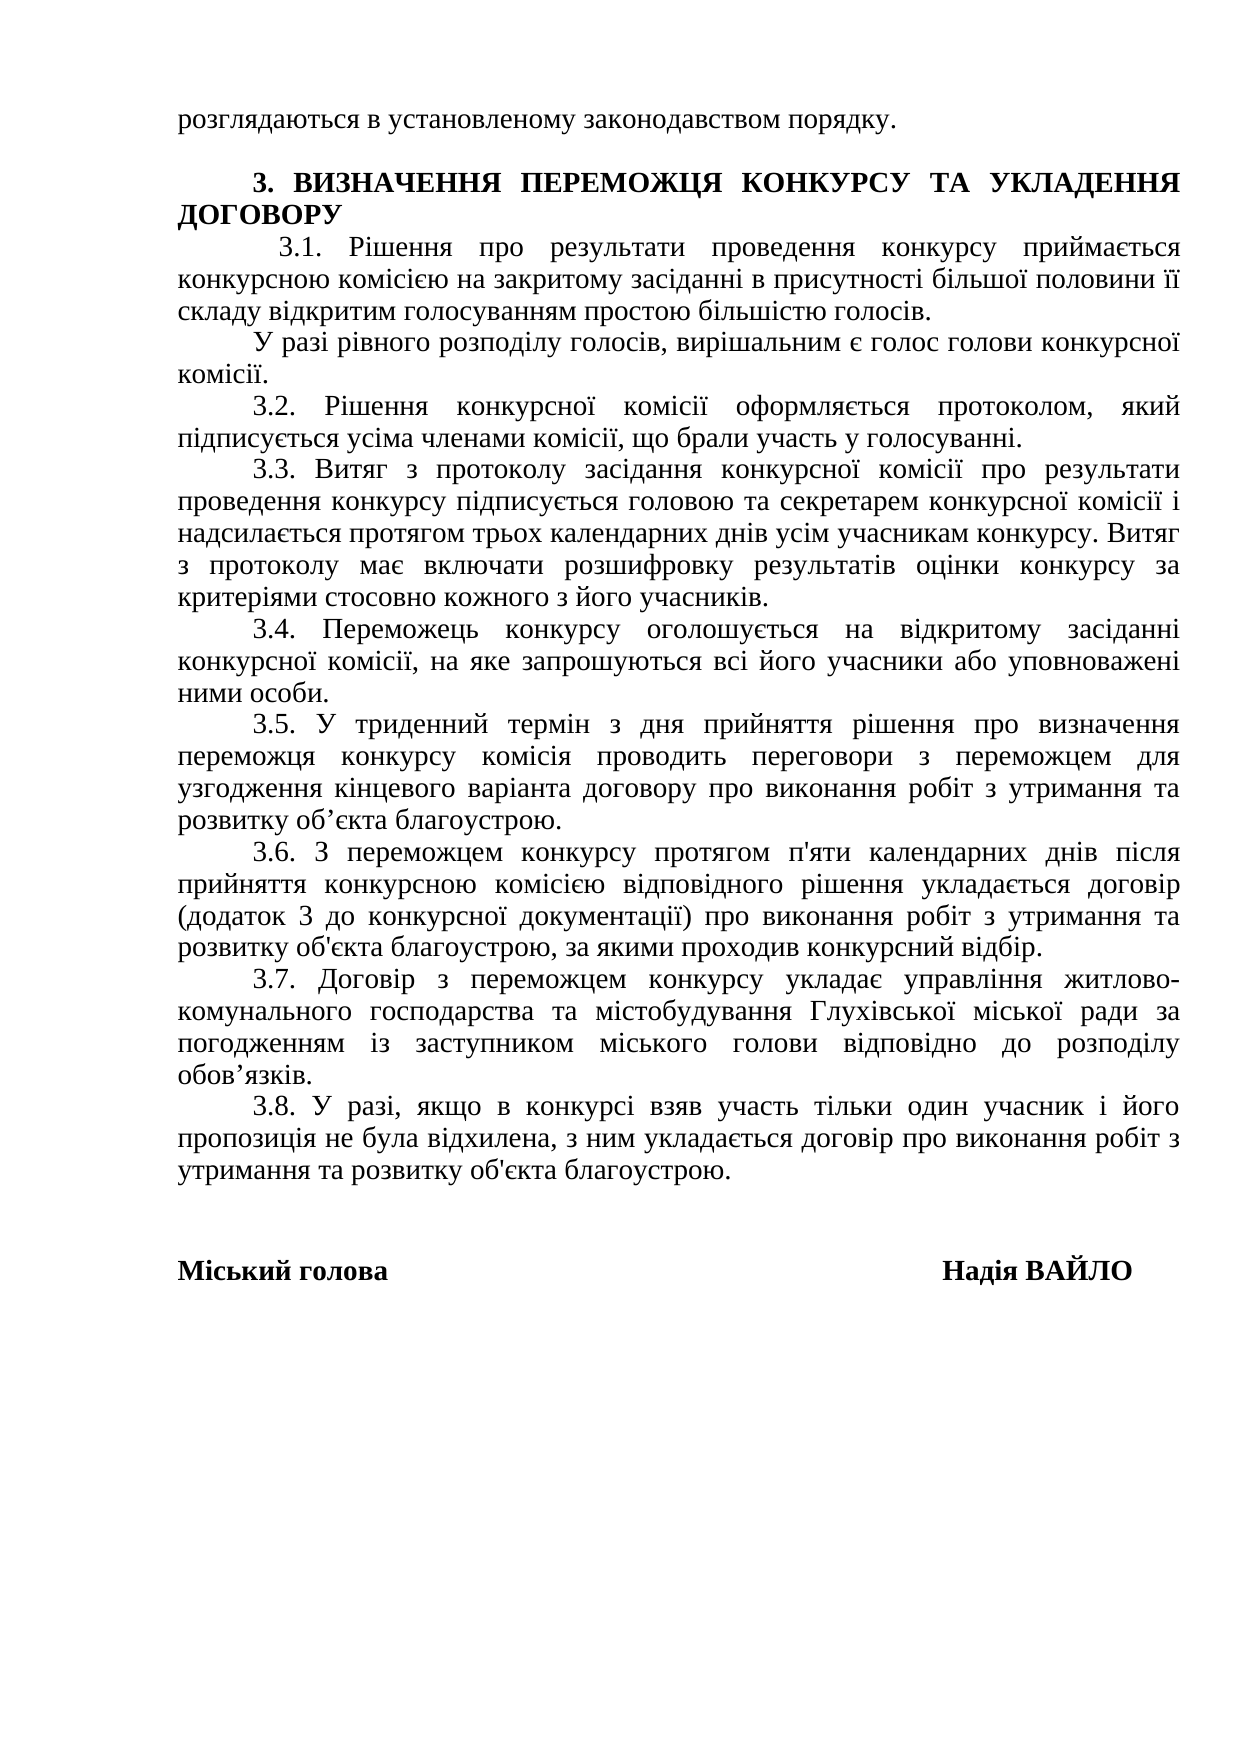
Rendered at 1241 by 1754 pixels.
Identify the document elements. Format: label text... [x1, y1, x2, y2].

text 3.8. У разі, якщо в конкурсі взяв участь тільки один учасник і його пропозиція не була відхилена, з ним укладається договір про виконання робіт з утримання та розвитку об'єкта благоустрою. [177, 1090, 1181, 1186]
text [177, 103, 1181, 135]
text 3. ВИЗНАЧЕННЯ ПЕРЕМОЖЦЯ КОНКУРСУ ТА УКЛАДЕННЯ ДОГОВОРУ [177, 167, 1181, 231]
text 3.7. Договір з переможцем конкурсу укладає управління житлово-комунального господарства та містобудування Глухівської міської ради за погодженням із заступником міського голови відповідно до розподілу обов’язків. [177, 963, 1181, 1090]
text 3.1. Рішення про результати проведення конкурсу приймається конкурсною комісією на закритому засіданні в присутності більшої половини її складу відкритим голосуванням простою більшістю голосів. [177, 231, 1181, 326]
text 3.3. Витяг з протоколу засідання конкурсної комісії про результати проведення конкурсу підписується головою та секретарем конкурсної комісії і надсилається протягом трьох календарних днів усім учасникам конкурсу. Витяг з протоколу має включати розшифровку результатів оцінки конкурсу за критеріями стосовно кожного з його учасників. [177, 453, 1181, 613]
text 3.6. З переможцем конкурсу протягом п'яти календарних днів після прийняття конкурсною комісією відповідного рішення укладається договір (додаток 3 до конкурсної документації) про виконання робіт з утримання та розвитку об'єкта благоустрою, за якими проходив конкурсний відбір. [177, 836, 1181, 963]
text У разі рівного розподілу голосів, вирішальним є голос голови конкурсної комісії. [177, 326, 1181, 390]
text 3.4. Переможець конкурсу оголошується на відкритому засіданні конкурсної комісії, на яке запрошуються всі його учасники або уповноважені ними особи. [177, 613, 1181, 708]
text Міський голова Надія ВАЙЛО [177, 1253, 1181, 1287]
text 3.2. Рішення конкурсної комісії оформляється протоколом, який підписується усіма членами комісії, що брали участь у голосуванні. [177, 390, 1181, 453]
text 3.5. У триденний термін з дня прийняття рішення про визначення переможця конкурсу комісія проводить переговори з переможцем для узгодження кінцевого варіанта договору про виконання робіт з утримання та розвитку об’єкта благоустрою. [177, 708, 1181, 836]
